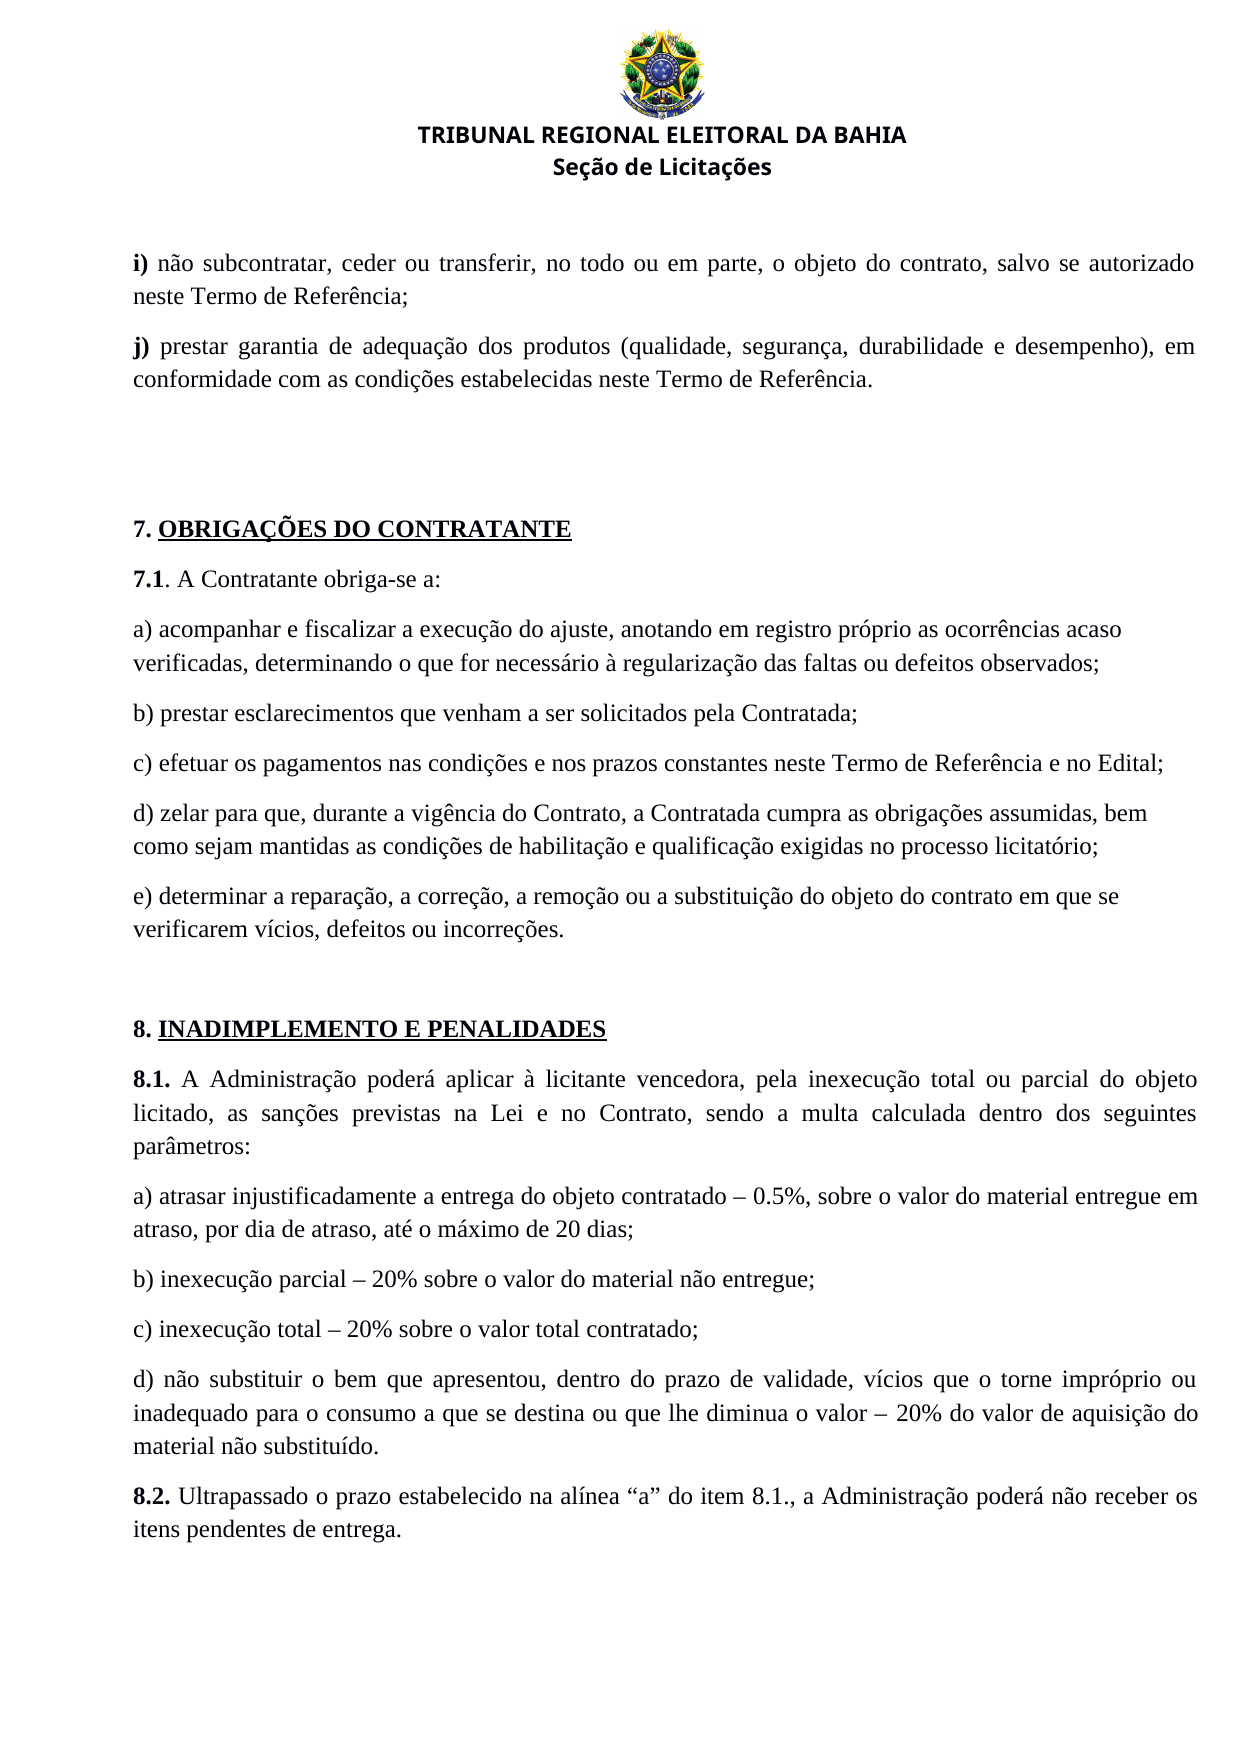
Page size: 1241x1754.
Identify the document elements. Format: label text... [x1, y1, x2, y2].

text d) não substituir o bem que apresentou, dentro do prazo de validade, vícios que o torne impróprio ou inadequado para o consumo a que se destina ou que lhe diminua o valor – 20% do valor de aquisição do material não substituído. [133, 1361, 1199, 1461]
text e) determinar a reparação, a correção, a remoção ou a substituição do objeto do contrato em que se verificarem vícios, defeitos ou incorreções. [133, 878, 1196, 944]
text b) prestar esclarecimentos que venham a ser solicitados pela Contratada; [133, 694, 1196, 728]
text 7.1. A Contratante obriga-se a: [133, 561, 1196, 594]
text a) acompanhar e fiscalizar a execução do ajuste, anotando em registro próprio as ocorrências acaso verificadas, determinando o que for necessário à regularização das faltas ou defeitos observados; [133, 611, 1196, 678]
text j) prestar garantia de adequação dos produtos (qualidade, segurança, durabilidade e desempenho), em conformidade com as condições estabelecidas neste Termo de Referência. [133, 328, 1196, 394]
text d) zelar para que, durante a vigência do Contrato, a Contratada cumpra as obrigações assumidas, bem como sejam mantidas as condições de habilitação e qualificação exigidas no processo licitatório; [133, 794, 1196, 861]
text i) não subcontratar, ceder ou transferir, no todo ou em parte, o objeto do contrato, salvo se autorizado neste Termo de Referência; [133, 244, 1196, 311]
text 8.1. A Administração poderá aplicar à licitante vencedora, pela inexecução total ou parcial do objeto licitado, as sanções previstas na Lei e no Contrato, sendo a multa calculada dentro dos seguintes parâmetros: [133, 1061, 1199, 1161]
text b) inexecução parcial – 20% sobre o valor do material não entregue; [133, 1261, 1199, 1294]
text 8. INADIMPLEMENTO E PENALIDADES [133, 1011, 1166, 1044]
text a) atrasar injustificadamente a entrega do objeto contratado – 0.5%, sobre o valor do material entregue em atraso, por dia de atraso, até o máximo de 20 dias; [133, 1178, 1199, 1244]
text c) inexecução total – 20% sobre o valor total contratado; [133, 1311, 1199, 1344]
text 8.2. Ultrapassado o prazo estabelecido na alínea “a” do item 8.1., a Administração poderá não receber os itens pendentes de entrega. [133, 1478, 1199, 1544]
text c) efetuar os pagamentos nas condições e nos prazos constantes neste Termo de Referência e no Edital; [133, 744, 1196, 778]
text 7. OBRIGAÇÕES DO CONTRATANTE [133, 511, 1166, 544]
